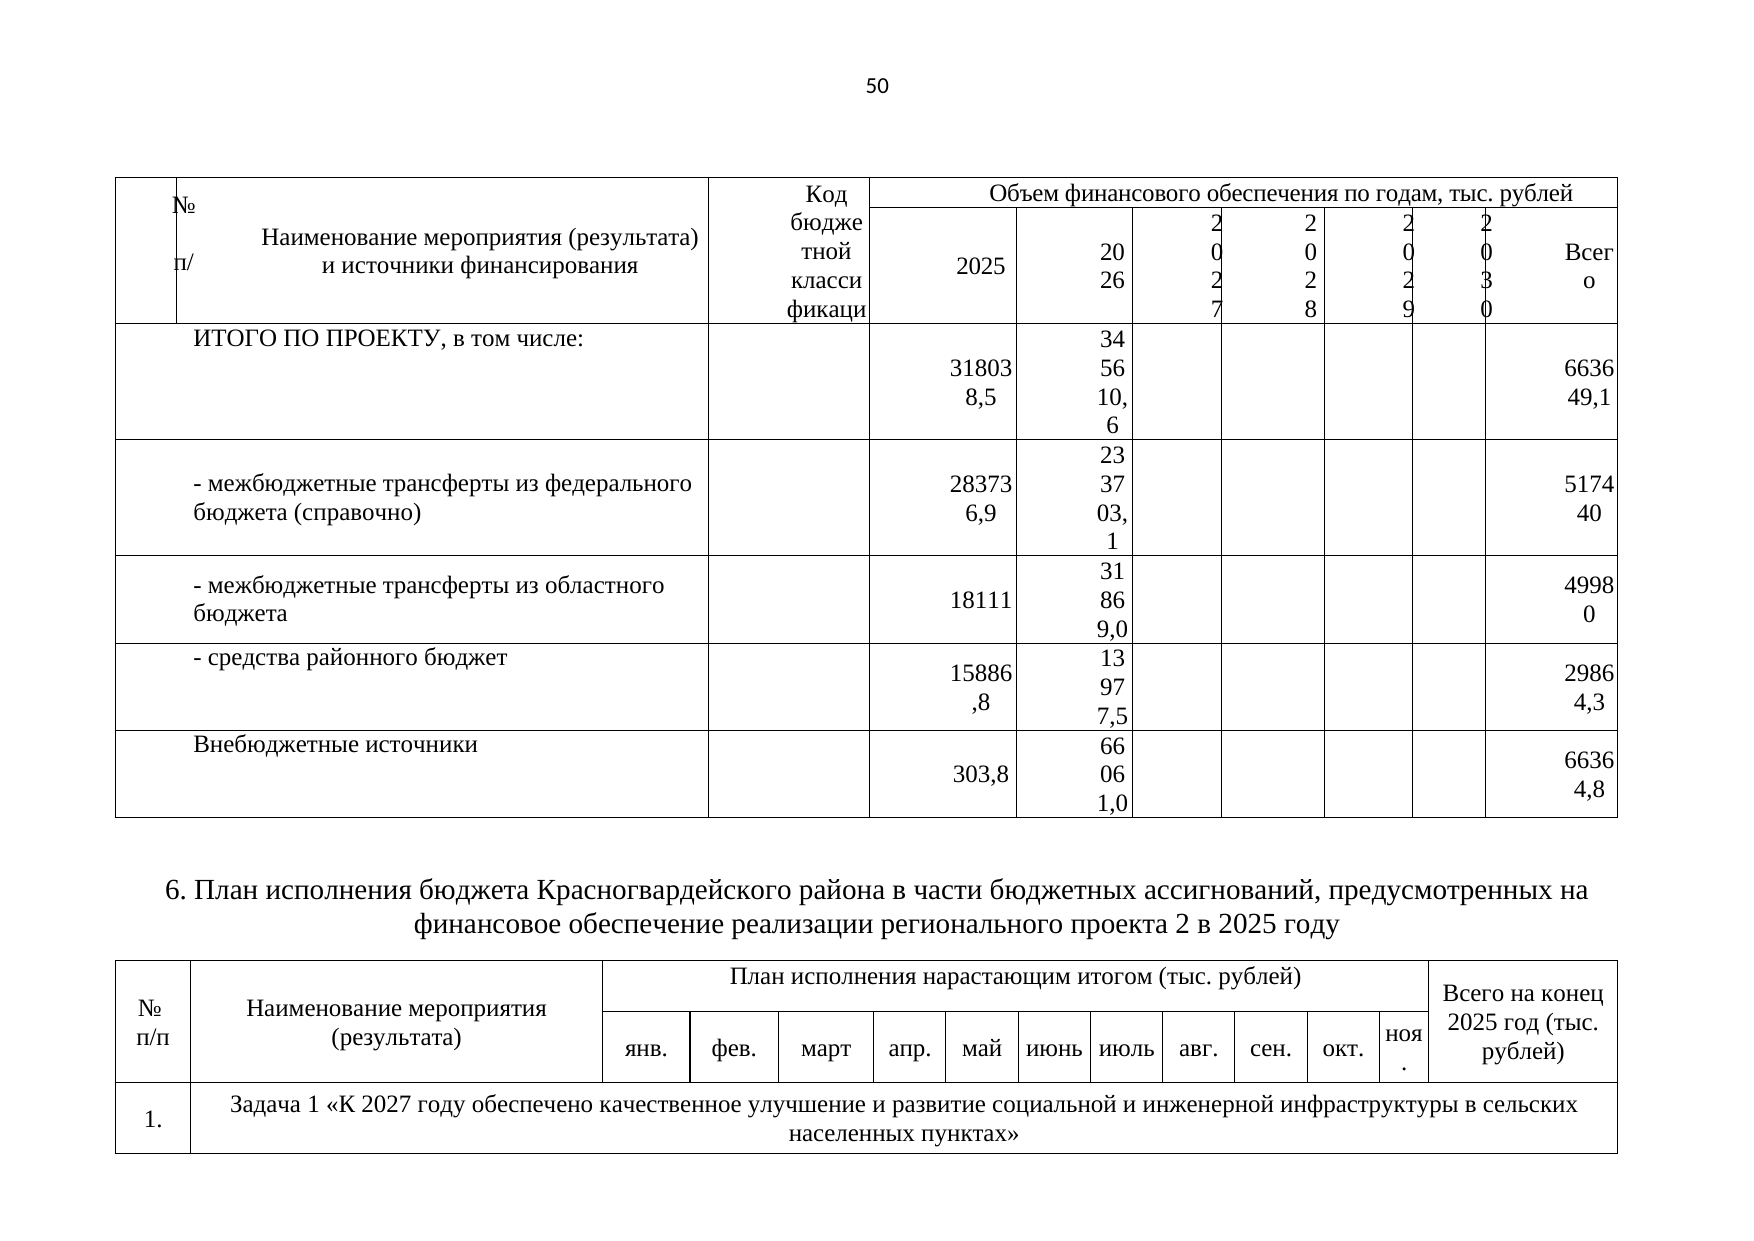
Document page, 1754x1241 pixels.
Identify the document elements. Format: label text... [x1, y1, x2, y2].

table_cell [1133, 644, 1221, 730]
table_cell 31869,0 [1017, 556, 1132, 642]
table_header Наименование мероприятия (результата) и источники финансирования [177, 178, 708, 323]
table_cell 2025 [870, 208, 1016, 323]
table_cell июнь [1019, 1012, 1090, 1082]
table_header Код бюджетной классификаци [709, 178, 869, 323]
table_cell 663649,1 [1486, 324, 1617, 439]
table_cell - межбюджетные трансферты из областного бюджета [116, 556, 708, 642]
table_cell 18111 [870, 556, 1016, 642]
table_cell май [946, 1012, 1018, 1082]
table_cell [1413, 556, 1485, 642]
table_header Наименование мероприятия (результата) [191, 961, 602, 1082]
table_cell - средства районного бюджет [116, 644, 708, 730]
table_cell фев. [691, 1012, 778, 1082]
table_cell 66061,0 [1017, 731, 1132, 817]
table_cell март [779, 1012, 873, 1082]
table_cell Задача 1 «К 2027 году обеспечено качественное улучшение и развитие социальной и инженерной инфраструктуры в сельских населенных пунктах» [191, 1083, 1617, 1153]
table_cell 2026 [1017, 208, 1132, 323]
table_cell [1133, 556, 1221, 642]
table_header Объем финансового обеспечения по годам, тыс. рублей [870, 178, 1617, 207]
table_cell авг. [1163, 1012, 1234, 1082]
table_cell 345610,6 [1017, 324, 1132, 439]
table_header Всего на конец 2025 год (тыс. рублей) [1429, 961, 1617, 1082]
table_cell [1413, 324, 1485, 439]
table_cell 517440 [1486, 440, 1617, 555]
table_cell апр. [874, 1012, 945, 1082]
table_cell Внебюджетные источники [116, 731, 708, 817]
table_cell 233703,1 [1017, 440, 1132, 555]
table_cell 2030 [1413, 208, 1485, 323]
table_cell [1133, 324, 1221, 439]
table_cell [709, 644, 869, 730]
table_cell 2029 [1325, 208, 1412, 323]
table_cell ноя. [1380, 1012, 1428, 1082]
table_cell ИТОГО ПО ПРОЕКТУ, в том числе: [116, 324, 708, 439]
table_cell 1. [116, 1083, 190, 1153]
table_cell 2027 [1133, 208, 1221, 323]
table_cell [1133, 731, 1221, 817]
table_cell [1325, 644, 1412, 730]
table_cell [1222, 644, 1324, 730]
table_cell [1133, 440, 1221, 555]
table_cell 318038,5 [870, 324, 1016, 439]
table_cell янв. [603, 1012, 689, 1082]
table_header № п/п [116, 178, 176, 323]
table_cell 2028 [1222, 208, 1324, 323]
table_cell [709, 731, 869, 817]
table_cell [709, 324, 869, 439]
table_cell [1413, 440, 1485, 555]
table_cell 15886,8 [870, 644, 1016, 730]
table_header № п/п [116, 961, 190, 1082]
table_cell [1413, 731, 1485, 817]
table_cell - межбюджетные трансферты из федерального бюджета (справочно) [116, 440, 708, 555]
table_cell июль [1091, 1012, 1162, 1082]
table_cell [1325, 440, 1412, 555]
text 6. План исполнения бюджета Красногвардейского района в части бюджетных ассигнований, предусмотренных на финансовое обеспечение реализации регионального проекта 2 в 2025 году [118, 872, 1636, 939]
table_header План исполнения нарастающим итогом (тыс. рублей) [603, 961, 1428, 1011]
table_cell 13977,5 [1017, 644, 1132, 730]
table_cell [1325, 324, 1412, 439]
table_cell [1222, 324, 1324, 439]
table_cell 303,8 [870, 731, 1016, 817]
table_cell 29864,3 [1486, 644, 1617, 730]
table_cell [1325, 731, 1412, 817]
table_cell сен. [1235, 1012, 1307, 1082]
table_cell 66364,8 [1486, 731, 1617, 817]
table_cell 283736,9 [870, 440, 1016, 555]
table_cell [709, 556, 869, 642]
table_cell [1325, 556, 1412, 642]
table_cell окт. [1308, 1012, 1379, 1082]
table_cell [1222, 556, 1324, 642]
table_cell 49980 [1486, 556, 1617, 642]
table_cell [1222, 440, 1324, 555]
table_cell [709, 440, 869, 555]
table_cell [1222, 731, 1324, 817]
table_cell Всего [1486, 208, 1617, 323]
table_cell [1413, 644, 1485, 730]
